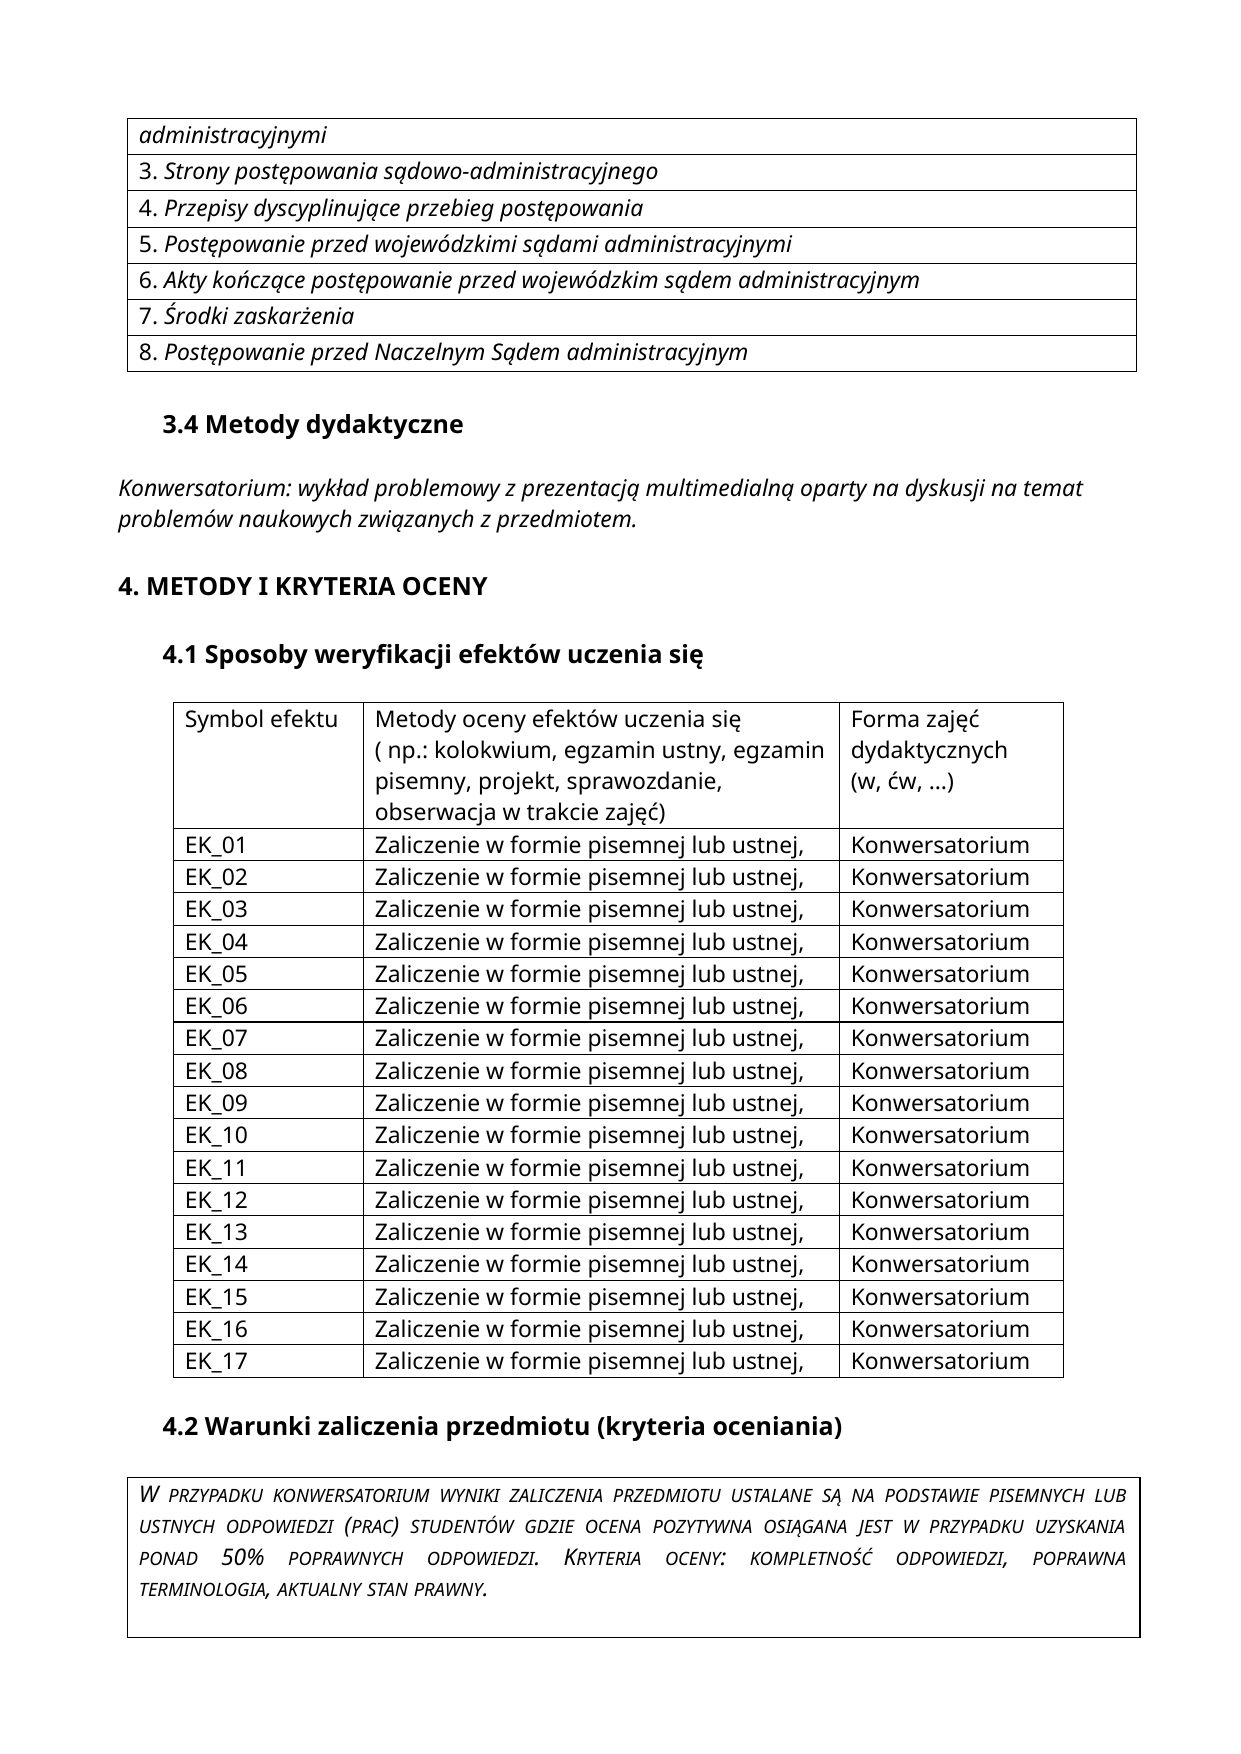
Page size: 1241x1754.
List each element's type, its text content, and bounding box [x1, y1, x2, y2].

table_cell Zaliczenie w formie pisemnej lub ustnej, [364, 1313, 839, 1344]
table_cell Konwersatorium [840, 1249, 1063, 1280]
table_cell Konwersatorium [840, 1055, 1063, 1086]
table_cell EK_11 [174, 1152, 363, 1183]
table_cell Zaliczenie w formie pisemnej lub ustnej, [364, 926, 839, 957]
table_cell Zaliczenie w formie pisemnej lub ustnej, [364, 893, 839, 924]
table_cell Zaliczenie w formie pisemnej lub ustnej, [364, 958, 839, 989]
table_cell Konwersatorium [840, 1345, 1063, 1377]
table_cell Konwersatorium [840, 1152, 1063, 1183]
table_cell Zaliczenie w formie pisemnej lub ustnej, [364, 1281, 839, 1312]
table_cell EK_13 [174, 1216, 363, 1247]
table_cell 3. Strony postępowania sądowo-administracyjnego [128, 155, 1136, 190]
table_cell Zaliczenie w formie pisemnej lub ustnej, [364, 1055, 839, 1086]
table_cell Konwersatorium [840, 1313, 1063, 1344]
table_cell EK_09 [174, 1087, 363, 1118]
table_cell Zaliczenie w formie pisemnej lub ustnej, [364, 990, 839, 1021]
table_cell EK_14 [174, 1249, 363, 1280]
table_cell Konwersatorium [840, 829, 1063, 860]
table_cell 5. Postępowanie przed wojewódzkimi sądami administracyjnymi [128, 228, 1136, 263]
table_cell Konwersatorium [840, 990, 1063, 1021]
table_cell Zaliczenie w formie pisemnej lub ustnej, [364, 1345, 839, 1377]
table_cell 4. Przepisy dyscyplinujące przebieg postępowania [128, 191, 1136, 227]
table_cell EK_06 [174, 990, 363, 1021]
table_cell EK_01 [174, 829, 363, 860]
table_cell Konwersatorium [840, 1119, 1063, 1151]
table_cell Zaliczenie w formie pisemnej lub ustnej, [364, 1119, 839, 1151]
table_cell Konwersatorium [840, 861, 1063, 892]
table_cell Konwersatorium [840, 1216, 1063, 1247]
text 4.1 Sposoby weryfikacji efektów uczenia się [162, 636, 1122, 670]
table_cell EK_15 [174, 1281, 363, 1312]
table_cell EK_07 [174, 1023, 363, 1054]
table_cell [128, 119, 1136, 154]
table_cell EK_17 [174, 1345, 363, 1377]
table_cell EK_16 [174, 1313, 363, 1344]
table_cell EK_10 [174, 1119, 363, 1151]
table_cell EK_05 [174, 958, 363, 989]
table_header Metody oceny efektów uczenia się ( np.: kolokwium, egzamin ustny, egzamin pisemny, projekt, sprawozdanie, obserwacja w trakcie zajęć) [364, 703, 839, 828]
table_cell EK_02 [174, 861, 363, 892]
table_cell EK_04 [174, 926, 363, 957]
table_cell 6. Akty kończące postępowanie przed wojewódzkim sądem administracyjnym [128, 264, 1136, 299]
table_header Forma zajęć dydaktycznych (w, ćw, …) [840, 703, 1063, 828]
table_cell Zaliczenie w formie pisemnej lub ustnej, [364, 1249, 839, 1280]
text 4. METODY I KRYTERIA OCENY [118, 568, 1122, 602]
table_header Symbol efektu [174, 703, 363, 828]
table_cell EK_12 [174, 1184, 363, 1215]
table_cell EK_08 [174, 1055, 363, 1086]
text 4.2 Warunki zaliczenia przedmiotu (kryteria oceniania) [162, 1409, 1122, 1443]
table_cell Konwersatorium [840, 1023, 1063, 1054]
table_cell Zaliczenie w formie pisemnej lub ustnej, [364, 1087, 839, 1118]
table_cell Zaliczenie w formie pisemnej lub ustnej, [364, 1023, 839, 1054]
table_cell Zaliczenie w formie pisemnej lub ustnej, [364, 829, 839, 860]
table_cell Konwersatorium [840, 1281, 1063, 1312]
table_cell EK_03 [174, 893, 363, 924]
table_cell Konwersatorium [840, 926, 1063, 957]
text Konwersatorium: wykład problemowy z prezentacją multimedialną oparty na dyskusji na temat problemów naukowych związanych z przedmiotem. [118, 472, 1122, 534]
table_header W przypadku konwersatorium wyniki zaliczenia przedmiotu ustalane są na podstawie pisemnych lub ustnych odpowiedzi (prac) studentów gdzie ocena pozytywna osiągana jest w przypadku uzyskania ponad 50% poprawnych odpowiedzi. Kryteria oceny: kompletność odpowiedzi, poprawna terminologia, aktualny stan prawny. [128, 1478, 1139, 1637]
table_cell Konwersatorium [840, 893, 1063, 924]
table_cell Konwersatorium [840, 1184, 1063, 1215]
table_cell Zaliczenie w formie pisemnej lub ustnej, [364, 1152, 839, 1183]
table_cell Konwersatorium [840, 1087, 1063, 1118]
table_cell Konwersatorium [840, 958, 1063, 989]
table_cell Zaliczenie w formie pisemnej lub ustnej, [364, 861, 839, 892]
table_cell 8. Postępowanie przed Naczelnym Sądem administracyjnym [128, 336, 1136, 371]
table_cell Zaliczenie w formie pisemnej lub ustnej, [364, 1184, 839, 1215]
table_cell 7. Środki zaskarżenia [128, 300, 1136, 335]
table_cell Zaliczenie w formie pisemnej lub ustnej, [364, 1216, 839, 1247]
text 3.4 Metody dydaktyczne [162, 406, 1122, 440]
